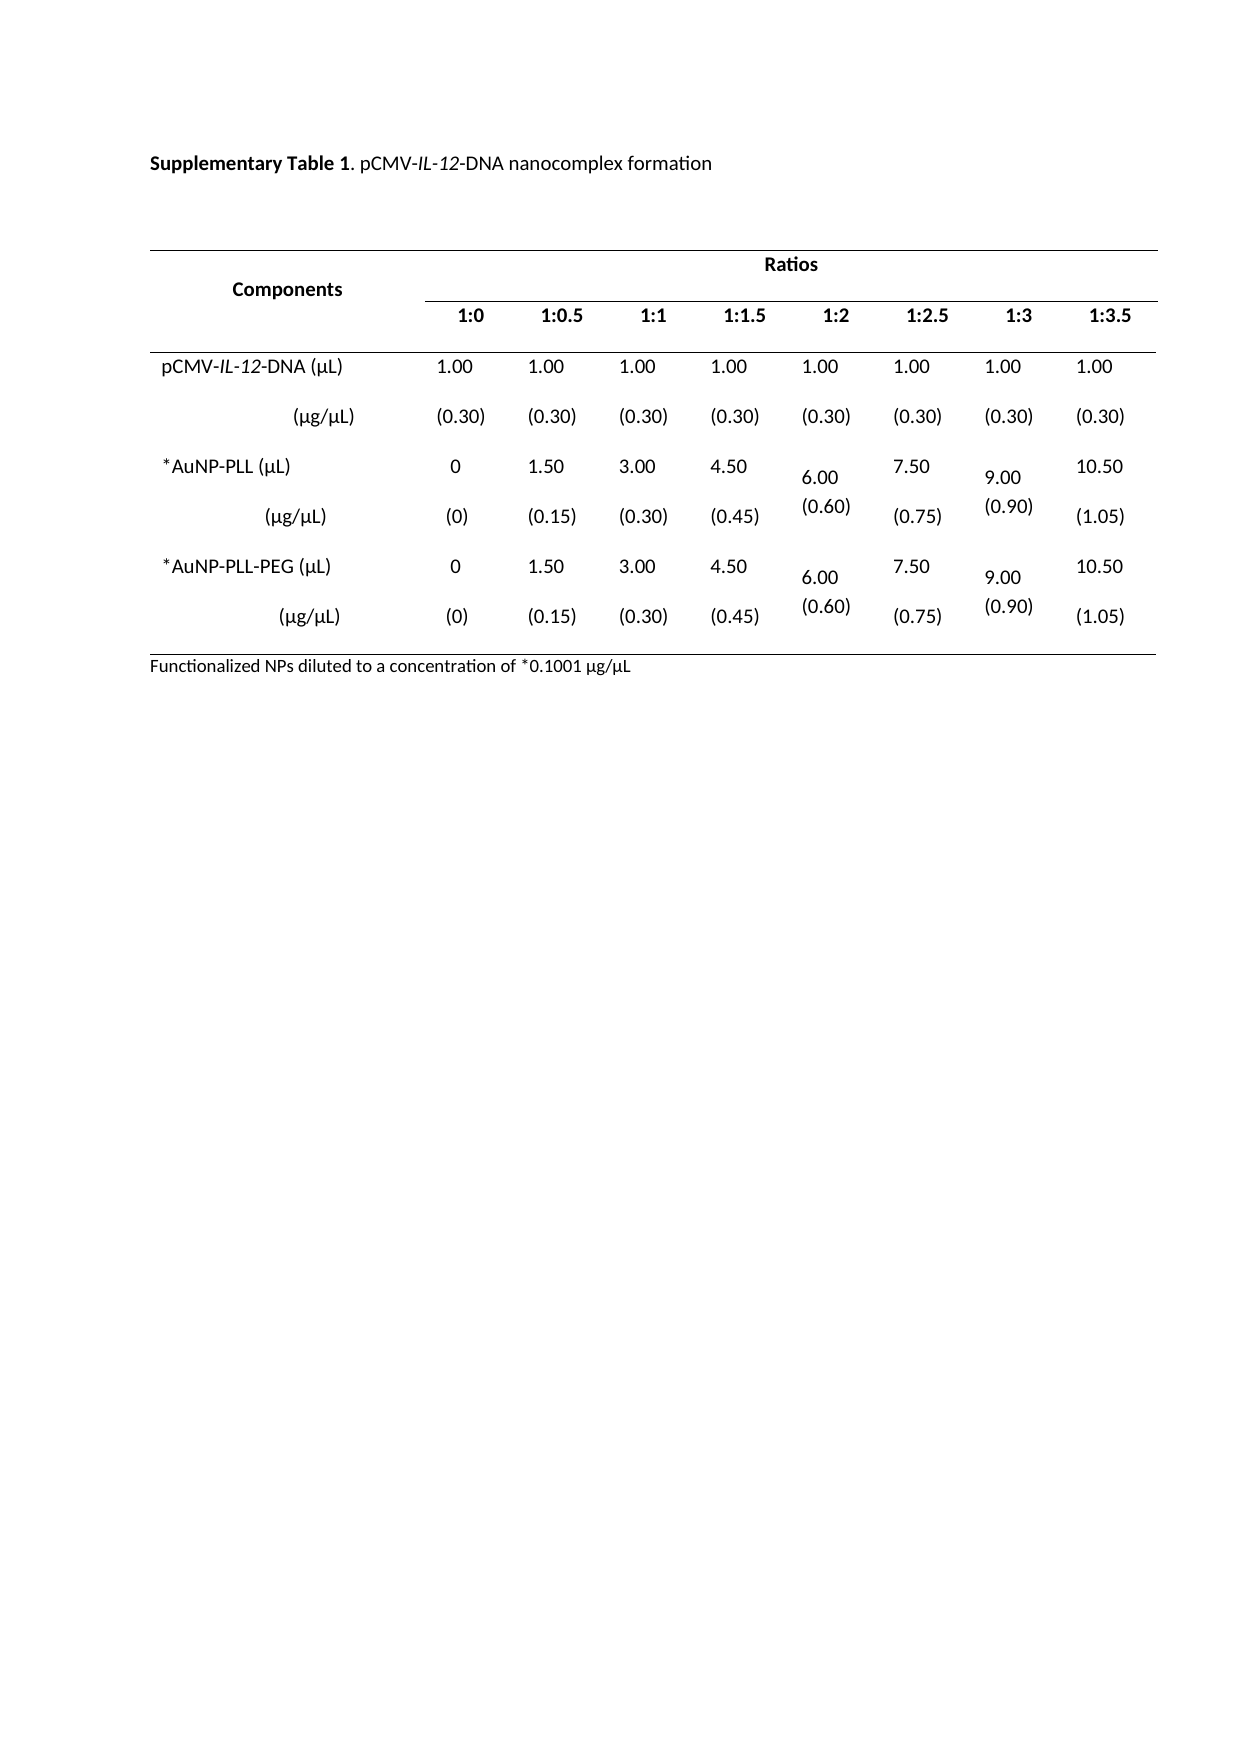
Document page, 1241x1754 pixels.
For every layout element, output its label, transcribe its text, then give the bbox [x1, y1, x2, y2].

table_cell 1.00 (0.30) [516, 353, 607, 453]
table_cell 10.50 (1.05) [1064, 454, 1156, 553]
table_cell 6.00 (0.60) [790, 554, 882, 654]
table_cell 1.00 (0.30) [1064, 353, 1156, 453]
text Supplementary Table 1. pCMV-IL-12-DNA nanocomplex formation [150, 150, 1090, 175]
table_cell 3.00 (0.30) [608, 554, 699, 654]
table_cell 1:2 [790, 302, 882, 352]
table_cell 1:3 [973, 302, 1064, 352]
table_cell 9.00 (0.90) [973, 554, 1064, 654]
table_cell 1:1 [608, 302, 699, 352]
table_cell 1.50 (0.15) [516, 454, 607, 553]
table_cell 1:2.5 [882, 302, 973, 352]
table_cell 1:0.5 [516, 302, 607, 352]
table_cell 3.00 (0.30) [608, 454, 699, 553]
table_cell 1.50 (0.15) [516, 554, 607, 654]
table_cell 7.50 (0.75) [882, 554, 973, 654]
table_cell 4.50 (0.45) [699, 554, 790, 654]
table_cell 1.00 (0.30) [973, 353, 1064, 453]
table_cell 0 (0) [425, 554, 516, 654]
table_header Ratios [425, 251, 1158, 301]
table_cell 1:0 [425, 302, 516, 352]
table_cell *AuNP-PLL (µL) (µg/µL) [150, 454, 425, 553]
table_cell 0 (0) [425, 454, 516, 553]
table_cell 9.00 (0.90) [973, 454, 1064, 553]
table_cell 1.00 (0.30) [790, 353, 882, 453]
table_cell 10.50 (1.05) [1064, 554, 1156, 654]
table_cell pCMV-IL-12-DNA (µL) (µg/µL) [150, 353, 425, 453]
table_cell 1:1.5 [699, 302, 790, 352]
table_cell 1.00 (0.30) [425, 353, 516, 453]
table_cell 7.50 (0.75) [882, 454, 973, 553]
table_cell 1.00 (0.30) [608, 353, 699, 453]
table_cell 6.00 (0.60) [790, 454, 882, 553]
table_cell 4.50 (0.45) [699, 454, 790, 553]
text Functionalized NPs diluted to a concentration of *0.1001 µg/µL [150, 655, 1090, 678]
table_cell 1:3.5 [1064, 302, 1156, 352]
table_header Components [150, 251, 425, 352]
table_cell 1.00 (0.30) [699, 353, 790, 453]
table_cell *AuNP-PLL-PEG (µL) (µg/µL) [150, 554, 425, 654]
table_cell 1.00 (0.30) [882, 353, 973, 453]
